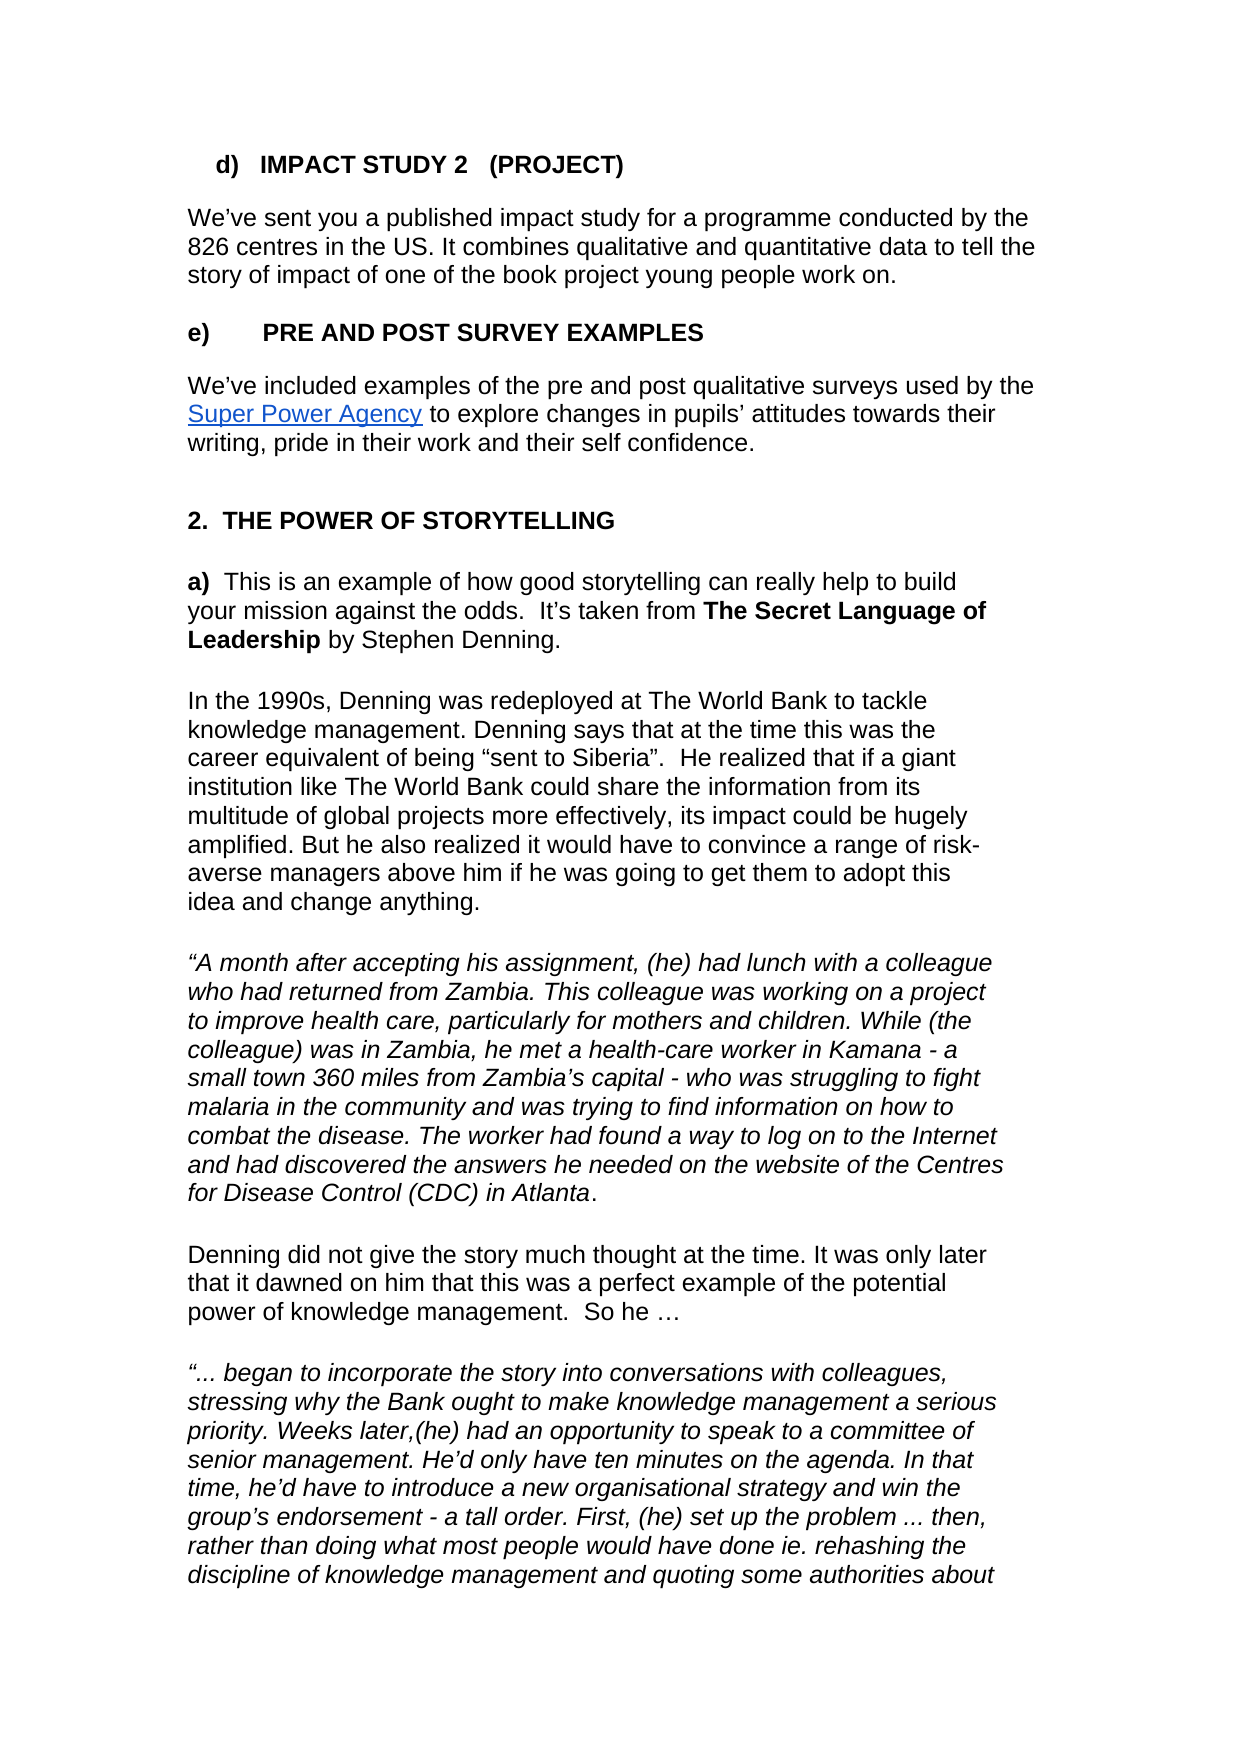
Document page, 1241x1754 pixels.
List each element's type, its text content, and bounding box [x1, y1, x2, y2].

text a) This is an example of how good storytelling can really help to build your mission against the odds. It’s taken from The Secret Language of Leadership by Stephen Denning. [187, 567, 999, 653]
text Denning did not give the story much thought at the time. It was only later that it dawned on him that this was a perfect example of the potential power of knowledge management. So he … [187, 1240, 1007, 1326]
text In the 1990s, Denning was redeployed at The World Bank to tackle knowledge management. Denning says that at the time this was the career equivalent of being “sent to Siberia”. He realized that if a giant institution like The World Bank could share the information from its multitude of global projects more effectively, its impact could be hugely amplified. But he also realized it would have to convince a range of risk-averse managers above him if he was going to get them to adopt this idea and change anything. [187, 686, 996, 916]
text “A month after accepting his assignment, (he) had lunch with a colleague who had returned from Zambia. This colleague was working on a project to improve health care, particularly for mothers and children. While (the colleague) was in Zambia, he met a health-care worker in Kamana - a small town 360 miles from Zambia’s capital - who was struggling to fight malaria in the community and was trying to find information on how to combat the disease. The worker had found a way to log on to the Internet and had discovered the answers he needed on the website of the Centres for Disease Control (CDC) in Atlanta. [187, 948, 1010, 1207]
text We’ve sent you a published impact study for a programme conducted by the 826 centres in the US. It combines qualitative and quantitative data to tell the story of impact of one of the book project young people work on. [187, 203, 1053, 289]
text d) IMPACT STUDY 2 (PROJECT) [187, 150, 1053, 179]
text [187, 1358, 1013, 1588]
text e) PRE AND POST SURVEY EXAMPLES [187, 318, 1053, 347]
text We’ve included examples of the pre and post qualitative surveys used by the Super Power Agency to explore changes in pupils’ attitudes towards their writing, pride in their work and their self confidence. [187, 371, 1053, 457]
text 2. THE POWER OF STORYTELLING [187, 506, 1053, 535]
